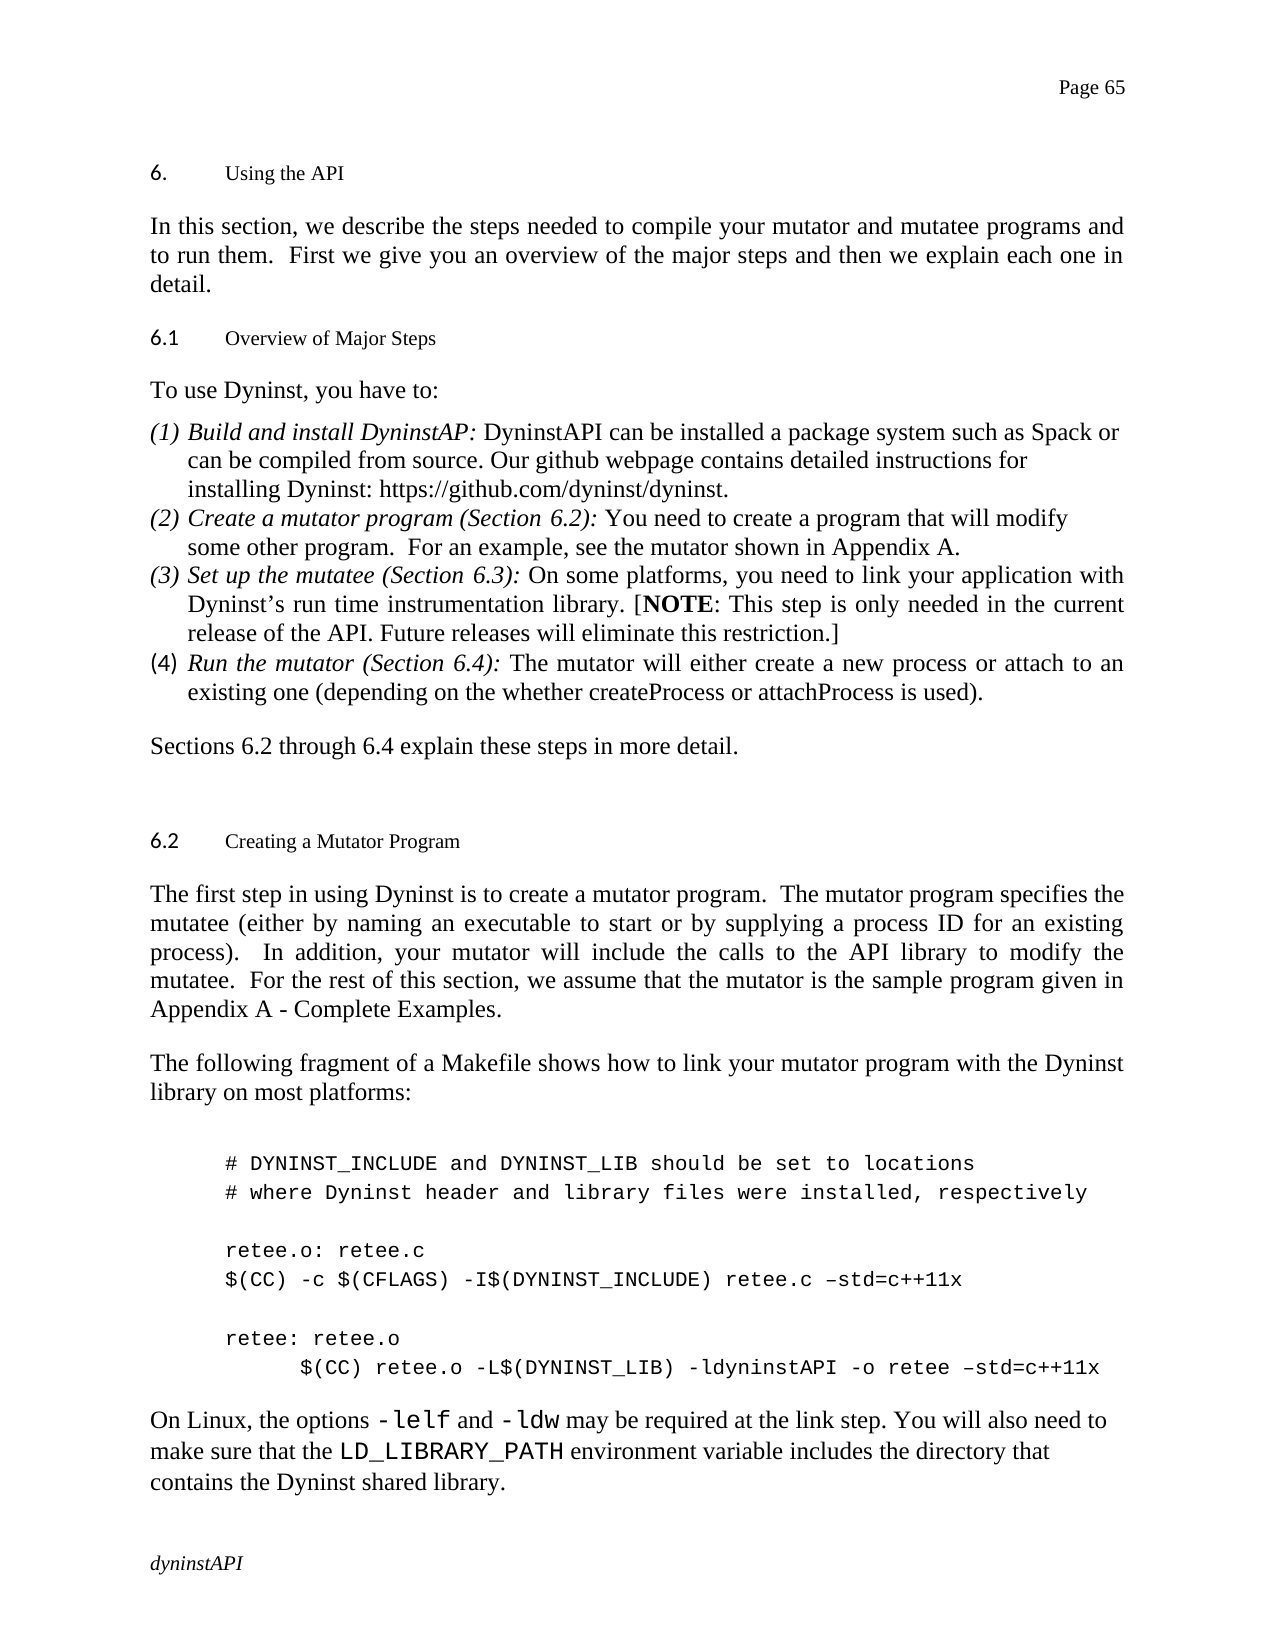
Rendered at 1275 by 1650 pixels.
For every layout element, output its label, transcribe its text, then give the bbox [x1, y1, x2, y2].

text To use Dyninst, you have to: [150, 376, 1125, 404]
text In this section, we describe the steps needed to compile your mutator and mutatee programs and to run them. First we give you an overview of the major steps and then we explain each one in detail. [150, 211, 1125, 298]
text The first step in using Dyninst is to create a mutator program. The mutator program specifies the mutatee (either by naming an executable to start or by supplying a process ID for an existing process). In addition, your mutator will include the calls to the API library to modify the mutatee. For the rest of this section, we assume that the mutator is the sample program given in Appendix A - Complete Examples. [150, 879, 1125, 1023]
text # DYNINST_INCLUDE and DYNINST_LIB should be set to locations [225, 1147, 1125, 1176]
text retee.o: retee.c [150, 1234, 1125, 1264]
text retee: retee.o $(CC) retee.o -L$(DYNINST_LIB) -ldyninstAPI -o retee –std=c++11x [150, 1322, 1125, 1380]
list Run the mutator (Section 6.4): The mutator will either create a new process or attach to an existing one (depending on the whether createProcess or attachProcess is used). [150, 647, 1125, 706]
subtitle Overview of Major Steps [150, 323, 1125, 351]
list Build and install DyninstAP: DyninstAPI can be installed a package system such as Spack or can be compiled from source. Our github webpage contains detailed instructions for installing Dyninst: https://github.com/dyninst/dyninst. [150, 417, 1125, 503]
text The following fragment of a Makefile shows how to link your mutator program with the Dyninst library on most platforms: [150, 1048, 1125, 1105]
text Sections 6.2 through 6.4 explain these steps in more detail. [150, 731, 1125, 760]
subtitle Creating a Mutator Program [150, 826, 1125, 854]
text # where Dyninst header and library files were installed, respectively [225, 1176, 1125, 1205]
subtitle Using the API [150, 158, 1125, 186]
text $(CC) -c $(CFLAGS) -I$(DYNINST_INCLUDE) retee.c –std=c++11x [150, 1264, 1125, 1293]
text On Linux, the options -lelf and -ldw may be required at the link step. You will also need to make sure that the LD_LIBRARY_PATH environment variable includes the directory that contains the Dyninst shared library. [150, 1405, 1125, 1496]
list Create a mutator program (Section 6.2): You need to create a program that will modify some other program. For an example, see the mutator shown in Appendix A. [150, 503, 1125, 561]
list Set up the mutatee (Section 6.3): On some platforms, you need to link your application with Dyninst’s run time instrumentation library. [NOTE: This step is only needed in the current release of the API. Future releases will eliminate this restriction.] [150, 561, 1125, 647]
